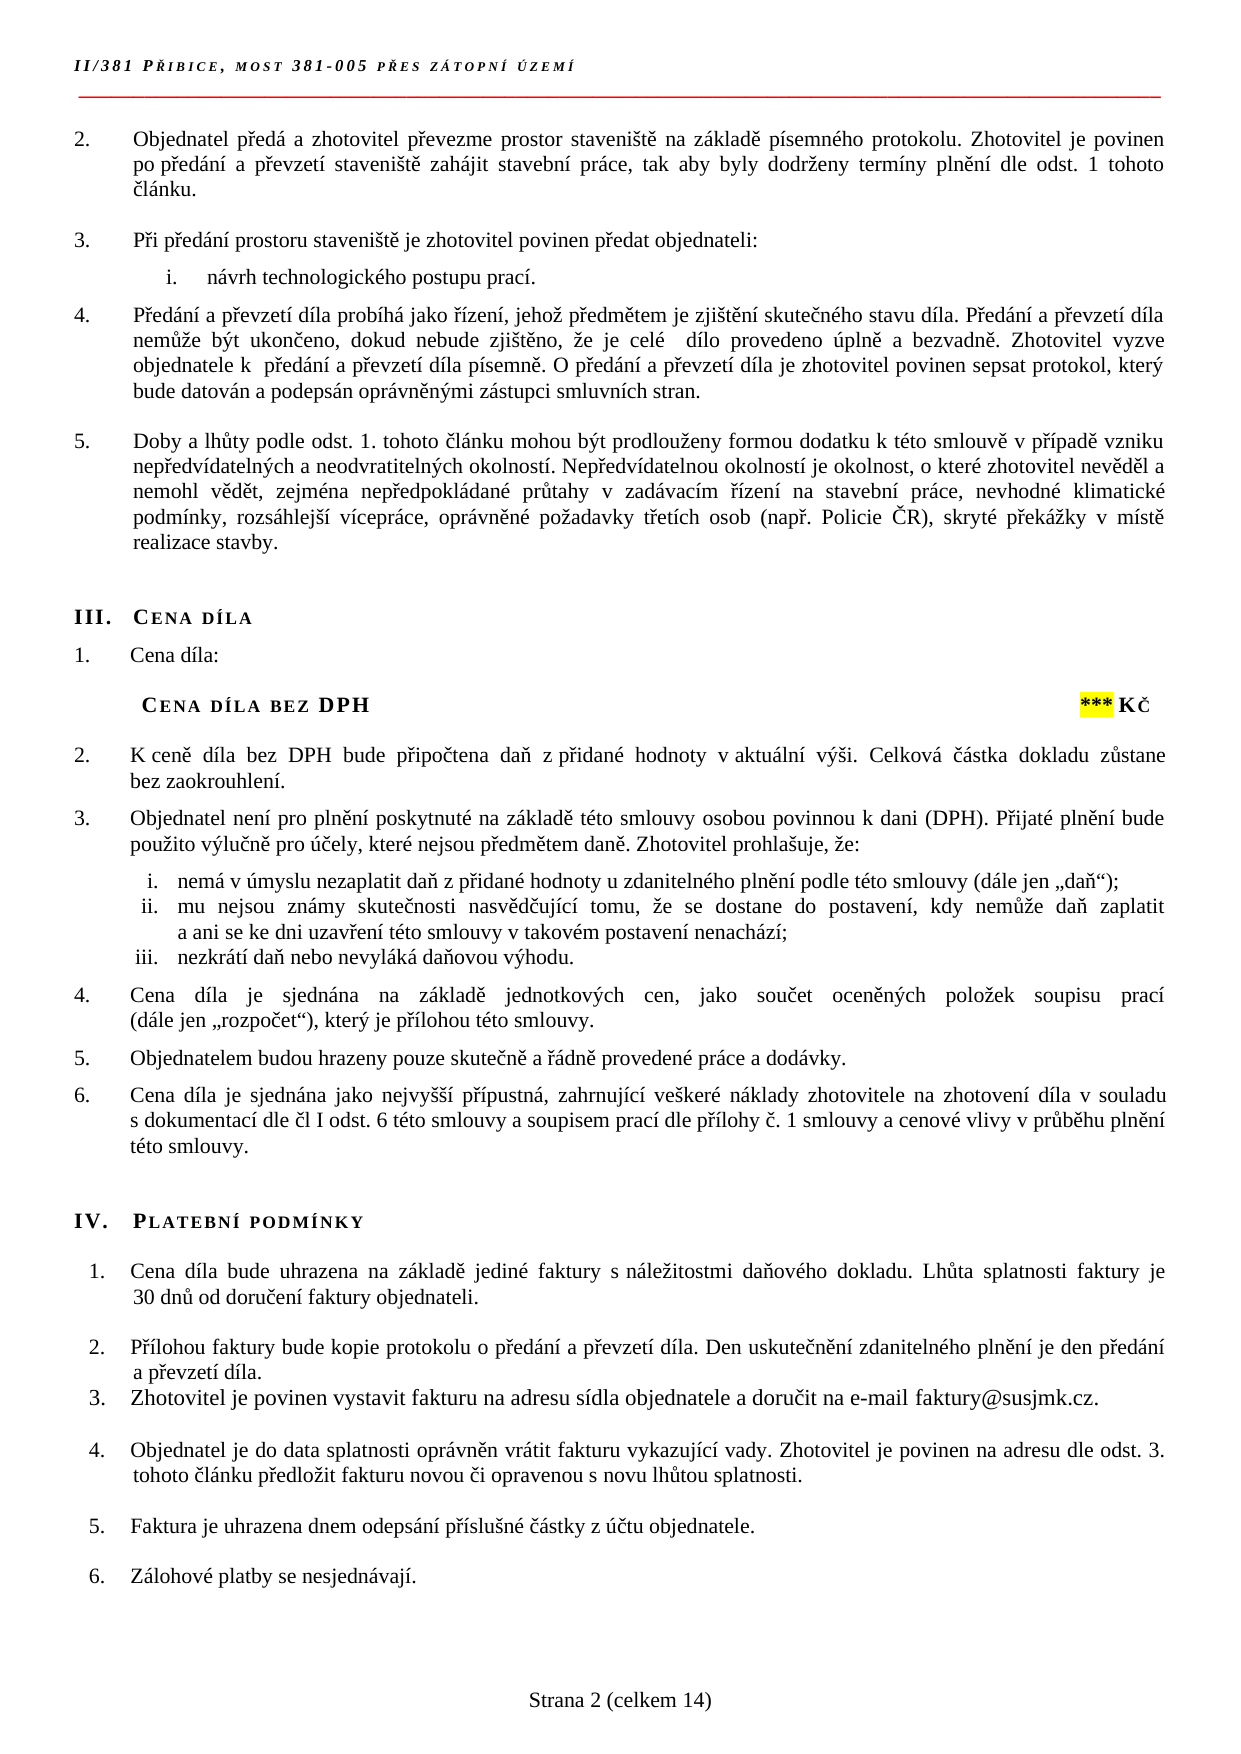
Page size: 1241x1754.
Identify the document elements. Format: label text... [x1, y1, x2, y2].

list Objednatelem budou hrazeny pouze skutečně a řádně provedené práce a dodávky. [74, 1044, 1166, 1070]
list Cena díla bude uhrazena na základě jediné faktury s náležitostmi daňového dokladu. Lhůta splatnosti faktury je 30 dnů od doručení faktury objednateli. [89, 1258, 1166, 1309]
list Cena díla je sjednána na základě jednotkových cen, jako součet oceněných položek soupisu prací (dále jen „rozpočet“), který je přílohou této smlouvy. [74, 982, 1166, 1032]
list Zhotovitel je povinen vystavit fakturu na adresu sídla objednatele a doručit na e-mail faktury@susjmk.cz. [89, 1384, 1166, 1411]
list K ceně díla bez DPH bude připočtena daň z přidané hodnoty v aktuální výši. Celková částka dokladu zůstane bez zaokrouhlení. [74, 742, 1166, 793]
list nemá v úmyslu nezaplatit daň z přidané hodnoty u zdanitelného plnění podle této smlouvy (dále jen „daň“); [158, 868, 1166, 893]
list Cena díla: [74, 642, 1166, 667]
list Přílohou faktury bude kopie protokolu o předání a převzetí díla. Den uskutečnění zdanitelného plnění je den předání a převzetí díla. [89, 1334, 1166, 1384]
list nezkrátí daň nebo nevyláká daňovou výhodu. [158, 944, 1166, 969]
list Platební podmínky [74, 1208, 1166, 1233]
list Objednatel není pro plnění poskytnuté na základě této smlouvy osobou povinnou k dani (DPH). Přijaté plnění bude použito výlučně pro účely, které nejsou předmětem daně. Zhotovitel prohlašuje, že: [74, 805, 1166, 856]
list mu nejsou známy skutečnosti nasvědčující tomu, že se dostane do postavení, kdy nemůže daň zaplatit a ani se ke dni uzavření této smlouvy v takovém postavení nenachází; [158, 893, 1166, 944]
list návrh technologického postupu prací. [177, 264, 1166, 289]
list Objednatel předá a zhotovitel převezme prostor staveniště na základě písemného protokolu. Zhotovitel je povinen po předání a převzetí staveniště zahájit stavební práce, tak aby byly dodrženy termíny plnění dle odst. 1 tohoto článku. [74, 126, 1166, 201]
list Zálohové platby se nesjednávají. [89, 1563, 1166, 1588]
list Předání a převzetí díla probíhá jako řízení, jehož předmětem je zjištění skutečného stavu díla. Předání a převzetí díla nemůže být ukončeno, dokud nebude zjištěno, že je celé dílo provedeno úplně a bezvadně. Zhotovitel vyzve objednatele k předání a převzetí díla písemně. O předání a převzetí díla je zhotovitel povinen sepsat protokol, který bude datován a podepsán oprávněnými zástupci smluvních stran. [74, 302, 1166, 403]
list Cena díla [74, 604, 1166, 629]
list Cena díla je sjednána jako nejvyšší přípustná, zahrnující veškeré náklady zhotovitele na zhotovení díla v souladu s dokumentací dle čl I odst. 6 této smlouvy a soupisem prací dle přílohy č. 1 smlouvy a cenové vlivy v průběhu plnění této smlouvy. [74, 1082, 1166, 1158]
list Při předání prostoru staveniště je zhotovitel povinen předat objednateli: [74, 227, 1166, 252]
table_header Cena díla bez DPH [130, 680, 824, 730]
list Faktura je uhrazena dnem odepsání příslušné částky z účtu objednatele. [89, 1513, 1166, 1538]
list Objednatel je do data splatnosti oprávněn vrátit fakturu vykazující vady. Zhotovitel je povinen na adresu dle odst. 3. tohoto článku předložit fakturu novou či opravenou s novu lhůtou splatnosti. [89, 1437, 1166, 1488]
table_header *** Kč [824, 680, 1161, 730]
list Doby a lhůty podle odst. 1. tohoto článku mohou být prodlouženy formou dodatku k této smlouvě v případě vzniku nepředvídatelných a neodvratitelných okolností. Nepředvídatelnou okolností je okolnost, o které zhotovitel nevěděl a nemohl vědět, zejména nepředpokládané průtahy v zadávacím řízení na stavební práce, nevhodné klimatické podmínky, rozsáhlejší vícepráce, oprávněné požadavky třetích osob (např. Policie ČR), skryté překážky v místě realizace stavby. [74, 428, 1166, 554]
